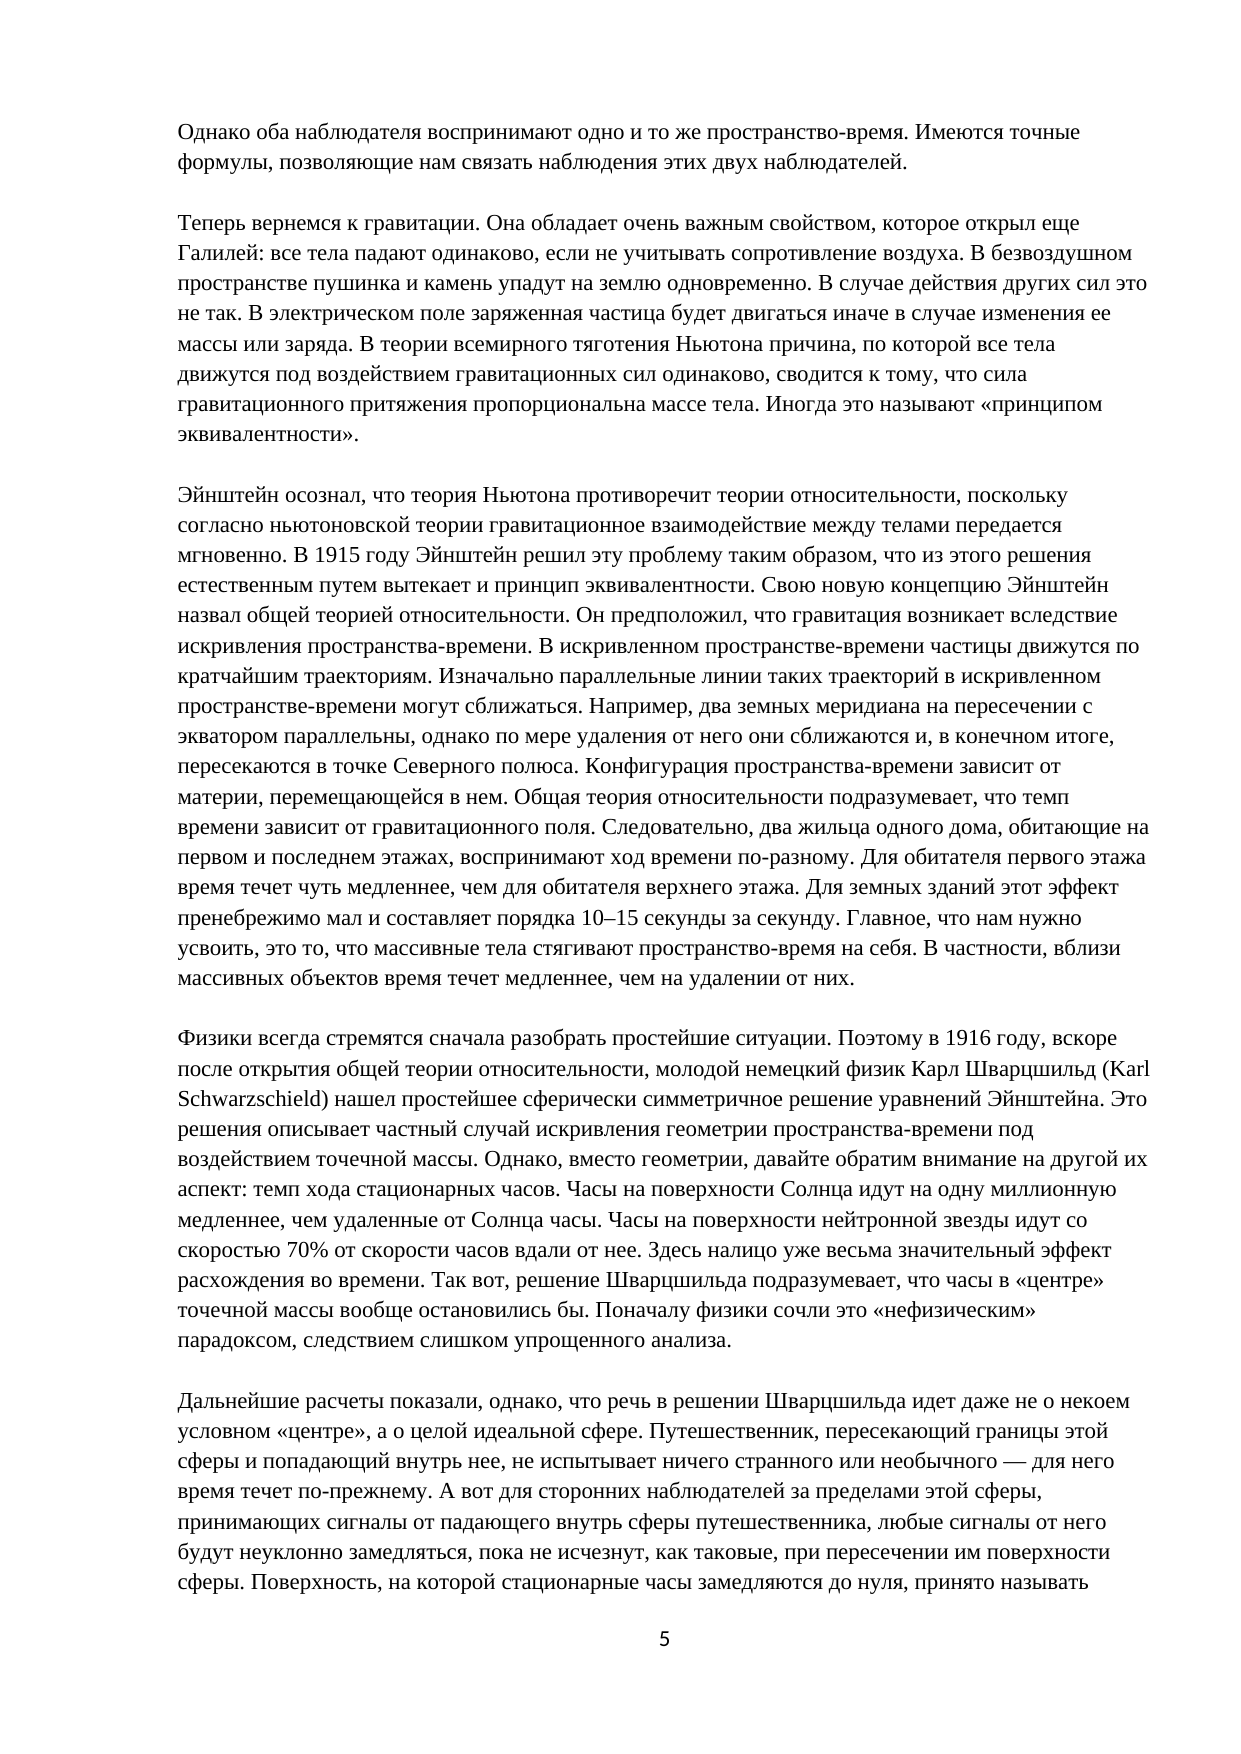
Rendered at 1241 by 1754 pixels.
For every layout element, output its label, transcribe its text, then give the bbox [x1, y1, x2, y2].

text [177, 1387, 1152, 1594]
text Физики всегда стремятся сначала разобрать простейшие ситуации. Поэтому в 1916 году, вскоре после открытия общей теории относительности, молодой немецкий физик Карл Шварцшильд (Karl Schwarzschield) нашел простейшее сферически симметричное решение уравнений Эйнштейна. Это решения описывает частный случай искривления геометрии пространства-времени под воздействием точечной массы. Однако, вместо геометрии, давайте обратим внимание на другой их аспект: темп хода стационарных часов. Часы на поверхности Солнца идут на одну миллионную медленнее, чем удаленные от Солнца часы. Часы на поверхности нейтронной звезды идут со скоростью 70% от скорости часов вдали от нее. Здесь налицо уже весьма значительный эффект расхождения во времени. Так вот, решение Шварцшильда подразумевает, что часы в «центре» точечной массы вообще остановились бы. Поначалу физики сочли это «нефизическим» парадоксом, следствием слишком упрощенного анализа. [177, 1024, 1152, 1353]
text Эйнштейн осознал, что теория Ньютона противоречит теории относительности, поскольку согласно ньютоновской теории гравитационное взаимодействие между телами передается мгновенно. В 1915 году Эйнштейн решил эту проблему таким образом, что из этого решения естественным путем вытекает и принцип эквивалентности. Свою новую концепцию Эйнштейн назвал общей теорией относительности. Он предположил, что гравитация возникает вследствие искривления пространства-времени. В искривленном пространстве-времени частицы движутся по кратчайшим траекториям. Изначально параллельные линии таких траекторий в искривленном пространстве-времени могут сближаться. Например, два земных меридиана на пересечении с экватором параллельны, однако по мере удаления от него они сближаются и, в конечном итоге, пересекаются в точке Северного полюса. Конфигурация пространства-времени зависит от материи, перемещающейся в нем. Общая теория относительности подразумевает, что темп времени зависит от гравитационного поля. Следовательно, два жильца одного дома, обитающие на первом и последнем этажах, воспринимают ход времени по-разному. Для обитателя первого этажа время течет чуть медленнее, чем для обитателя верхнего этажа. Для земных зданий этот эффект пренебрежимо мал и составляет порядка 10–15 секунды за секунду. Главное, что нам нужно усвоить, это то, что массивные тела стягивают пространство-время на себя. В частности, вблизи массивных объектов время течет медленнее, чем на удалении от них. [177, 481, 1152, 990]
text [177, 118, 1152, 175]
text Теперь вернемся к гравитации. Она обладает очень важным свойством, которое открыл еще Галилей: все тела падают одинаково, если не учитывать сопротивление воздуха. В безвоздушном пространстве пушинка и камень упадут на землю одновременно. В случае действия других сил это не так. В электрическом поле заряженная частица будет двигаться иначе в случае изменения ее массы или заряда. В теории всемирного тяготения Ньютона причина, по которой все тела движутся под воздействием гравитационных сил одинаково, сводится к тому, что сила гравитационного притяжения пропорциональна массе тела. Иногда это называют «принципом эквивалентности». [177, 209, 1152, 447]
